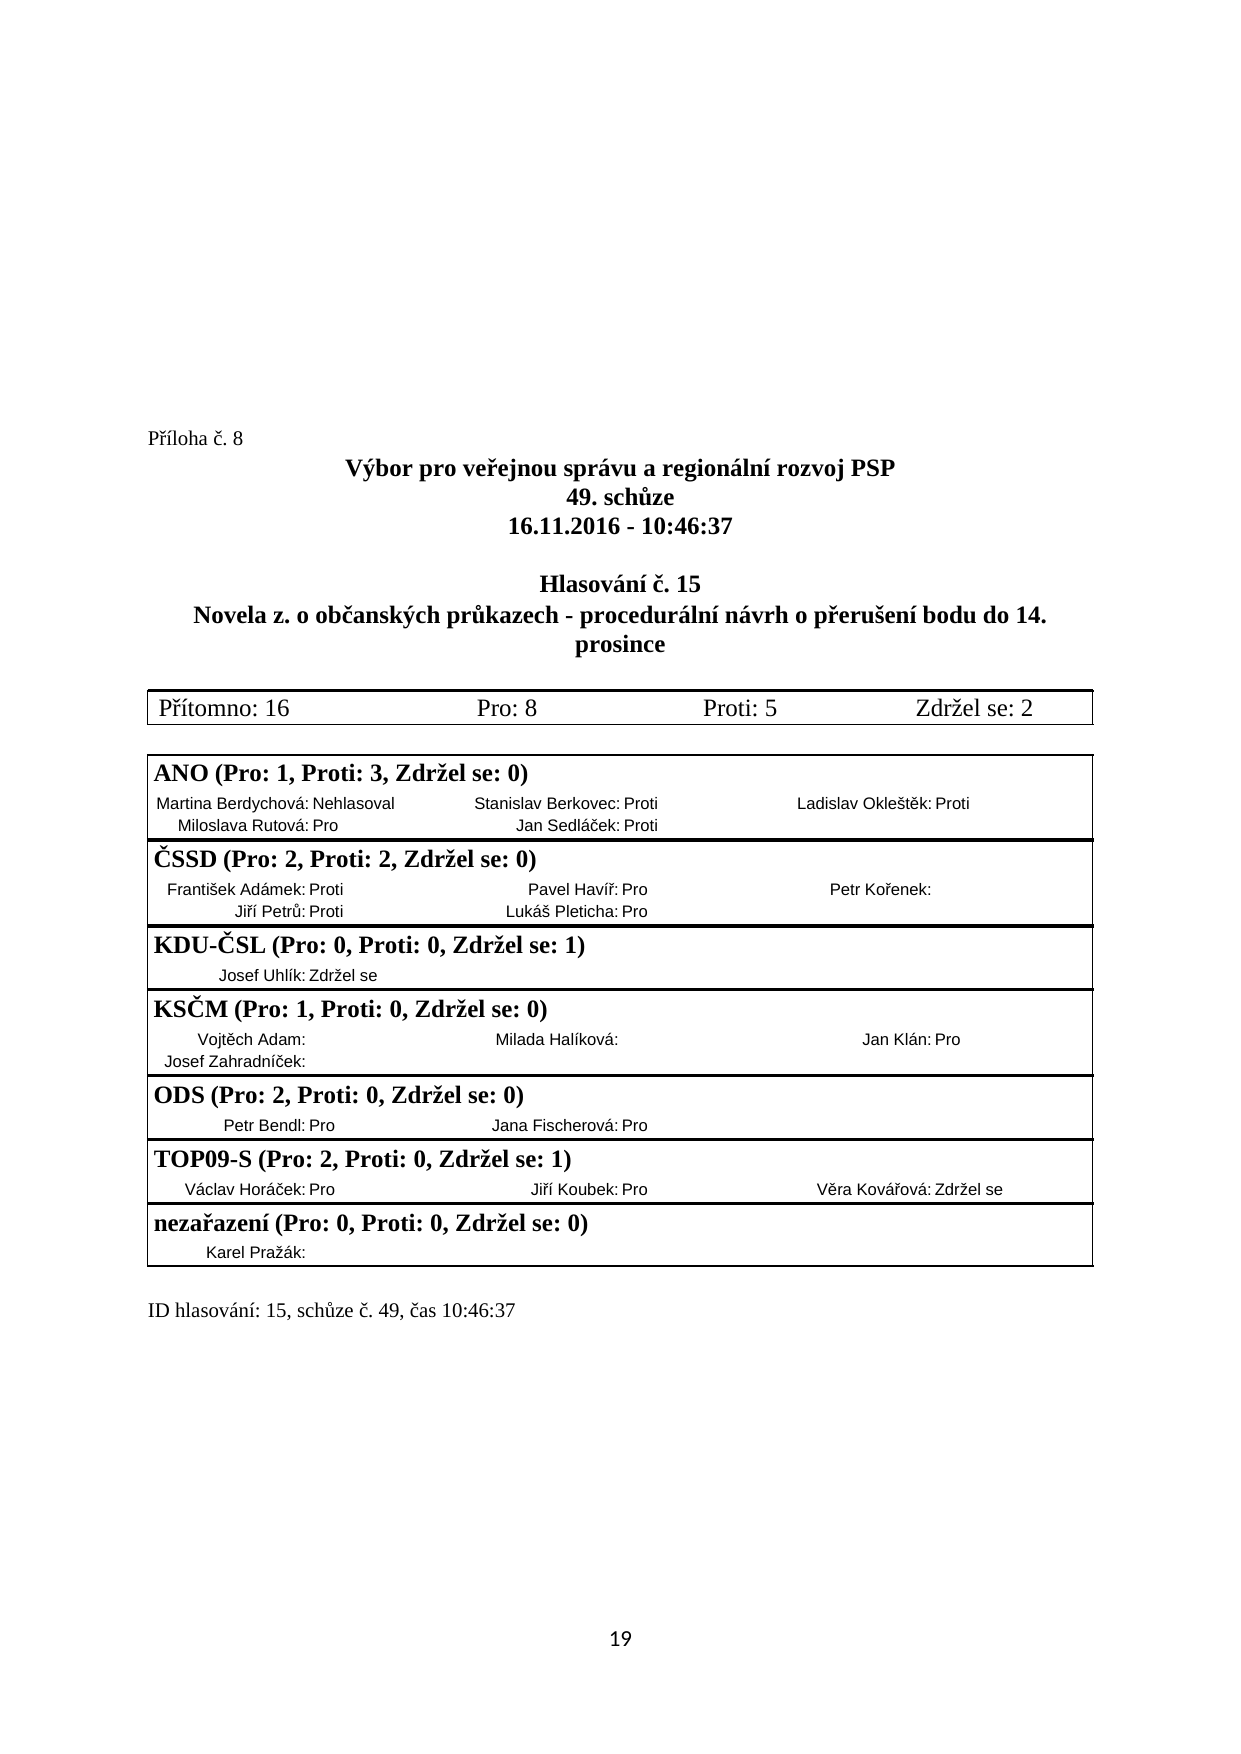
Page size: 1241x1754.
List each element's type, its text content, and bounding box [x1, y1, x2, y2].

table_cell [148, 877, 1092, 924]
text Příloha č. 8 [148, 426, 1093, 450]
table_cell [148, 1176, 1092, 1202]
table_header [148, 1077, 1092, 1112]
table_header [148, 991, 1092, 1026]
table_header [148, 1141, 1092, 1176]
table_cell [148, 963, 1092, 988]
table_cell [148, 1113, 1092, 1138]
text ID hlasování: 15, schůze č. 49, čas 10:46:37 [148, 1267, 1093, 1322]
table_cell [148, 1240, 1092, 1265]
table_header [148, 692, 1092, 723]
table_header [148, 928, 1092, 963]
table_header [148, 842, 1092, 877]
table_cell [148, 791, 1092, 838]
table_cell [148, 1026, 1092, 1074]
table_cell Novela z. o občanských průkazech - procedurální návrh o přerušení bodu do 14. prosince [148, 599, 1093, 660]
table_header Výbor pro veřejnou správu a regionální rozvoj PSP 49. schůze 16.11.2016 - 10:46:37 Hlasování č. 15 [148, 452, 1093, 599]
table_header [148, 756, 1092, 791]
table_header [148, 1205, 1092, 1240]
